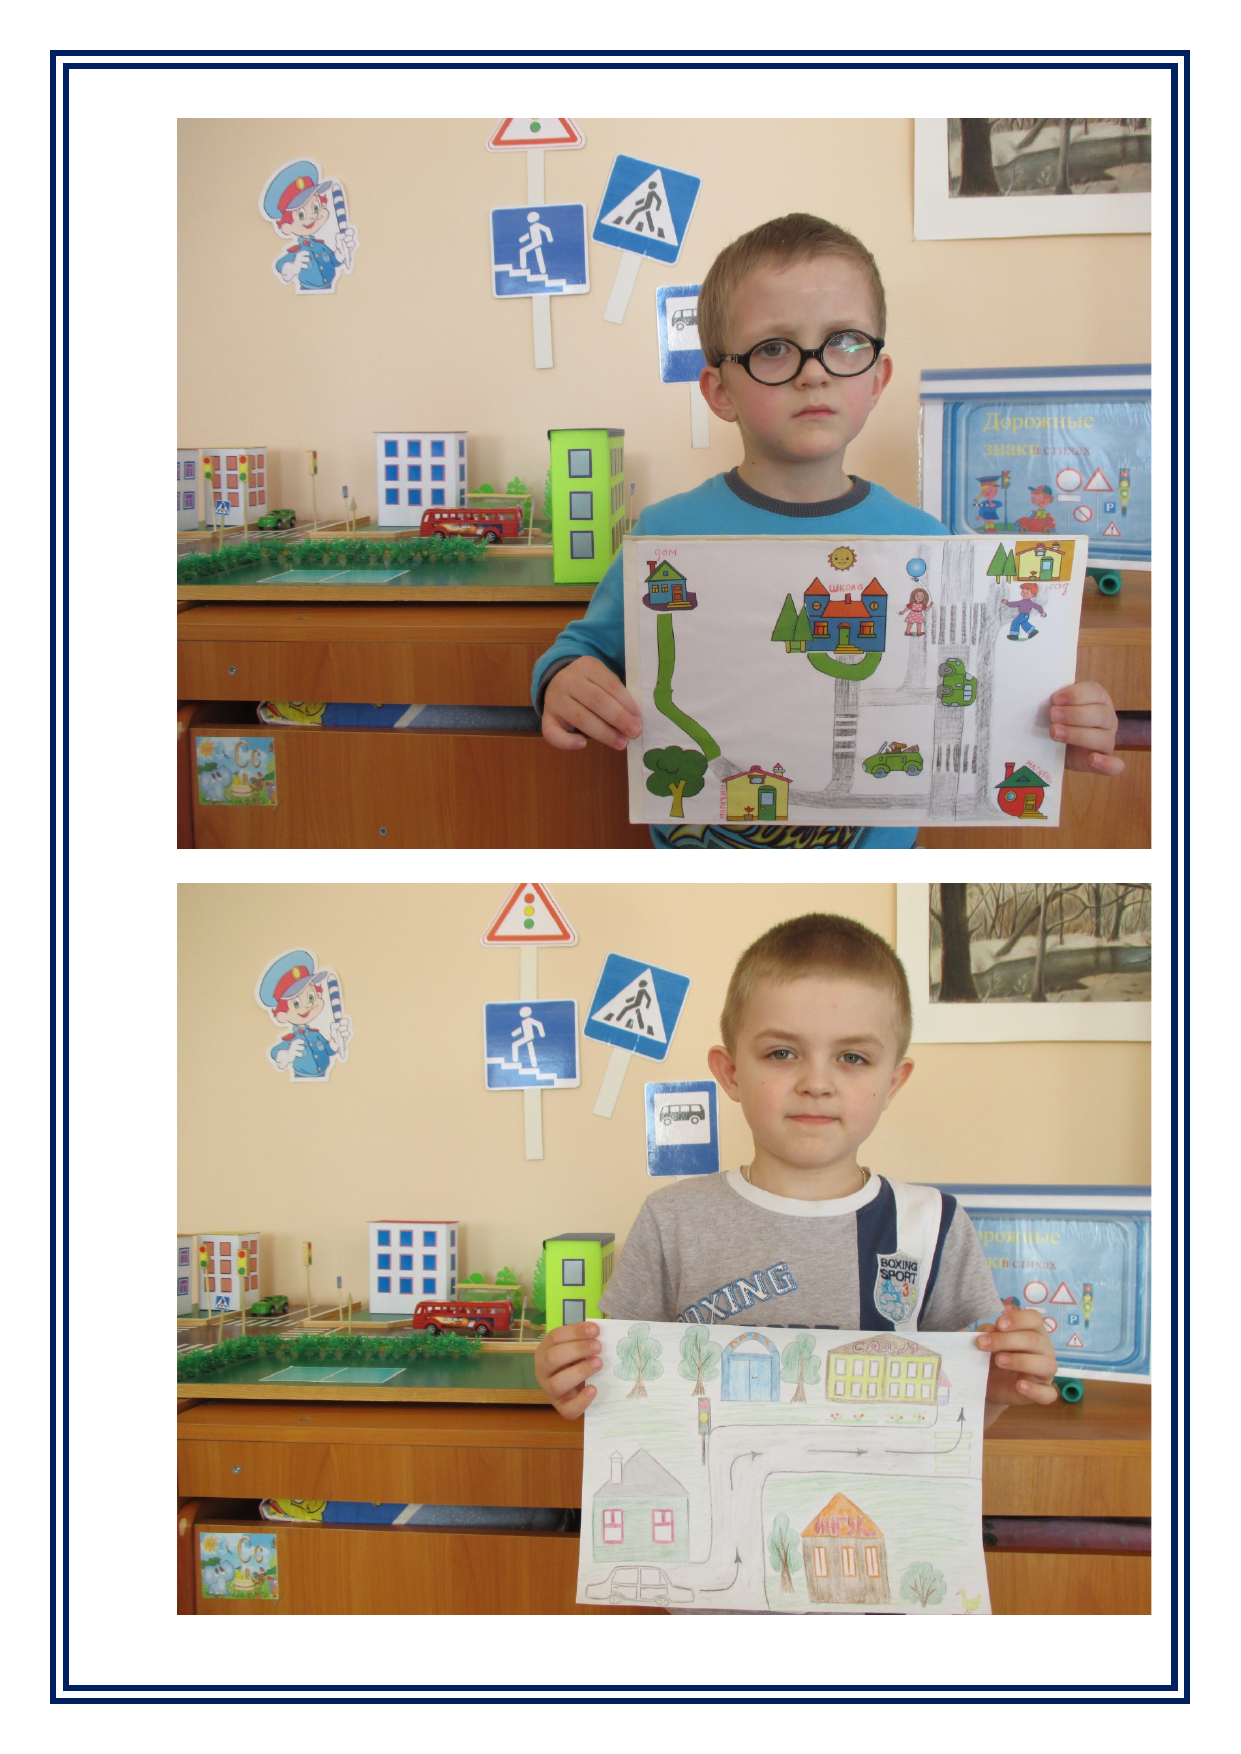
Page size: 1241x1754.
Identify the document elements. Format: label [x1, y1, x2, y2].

picture [177, 118, 1152, 849]
picture [177, 883, 1152, 1615]
